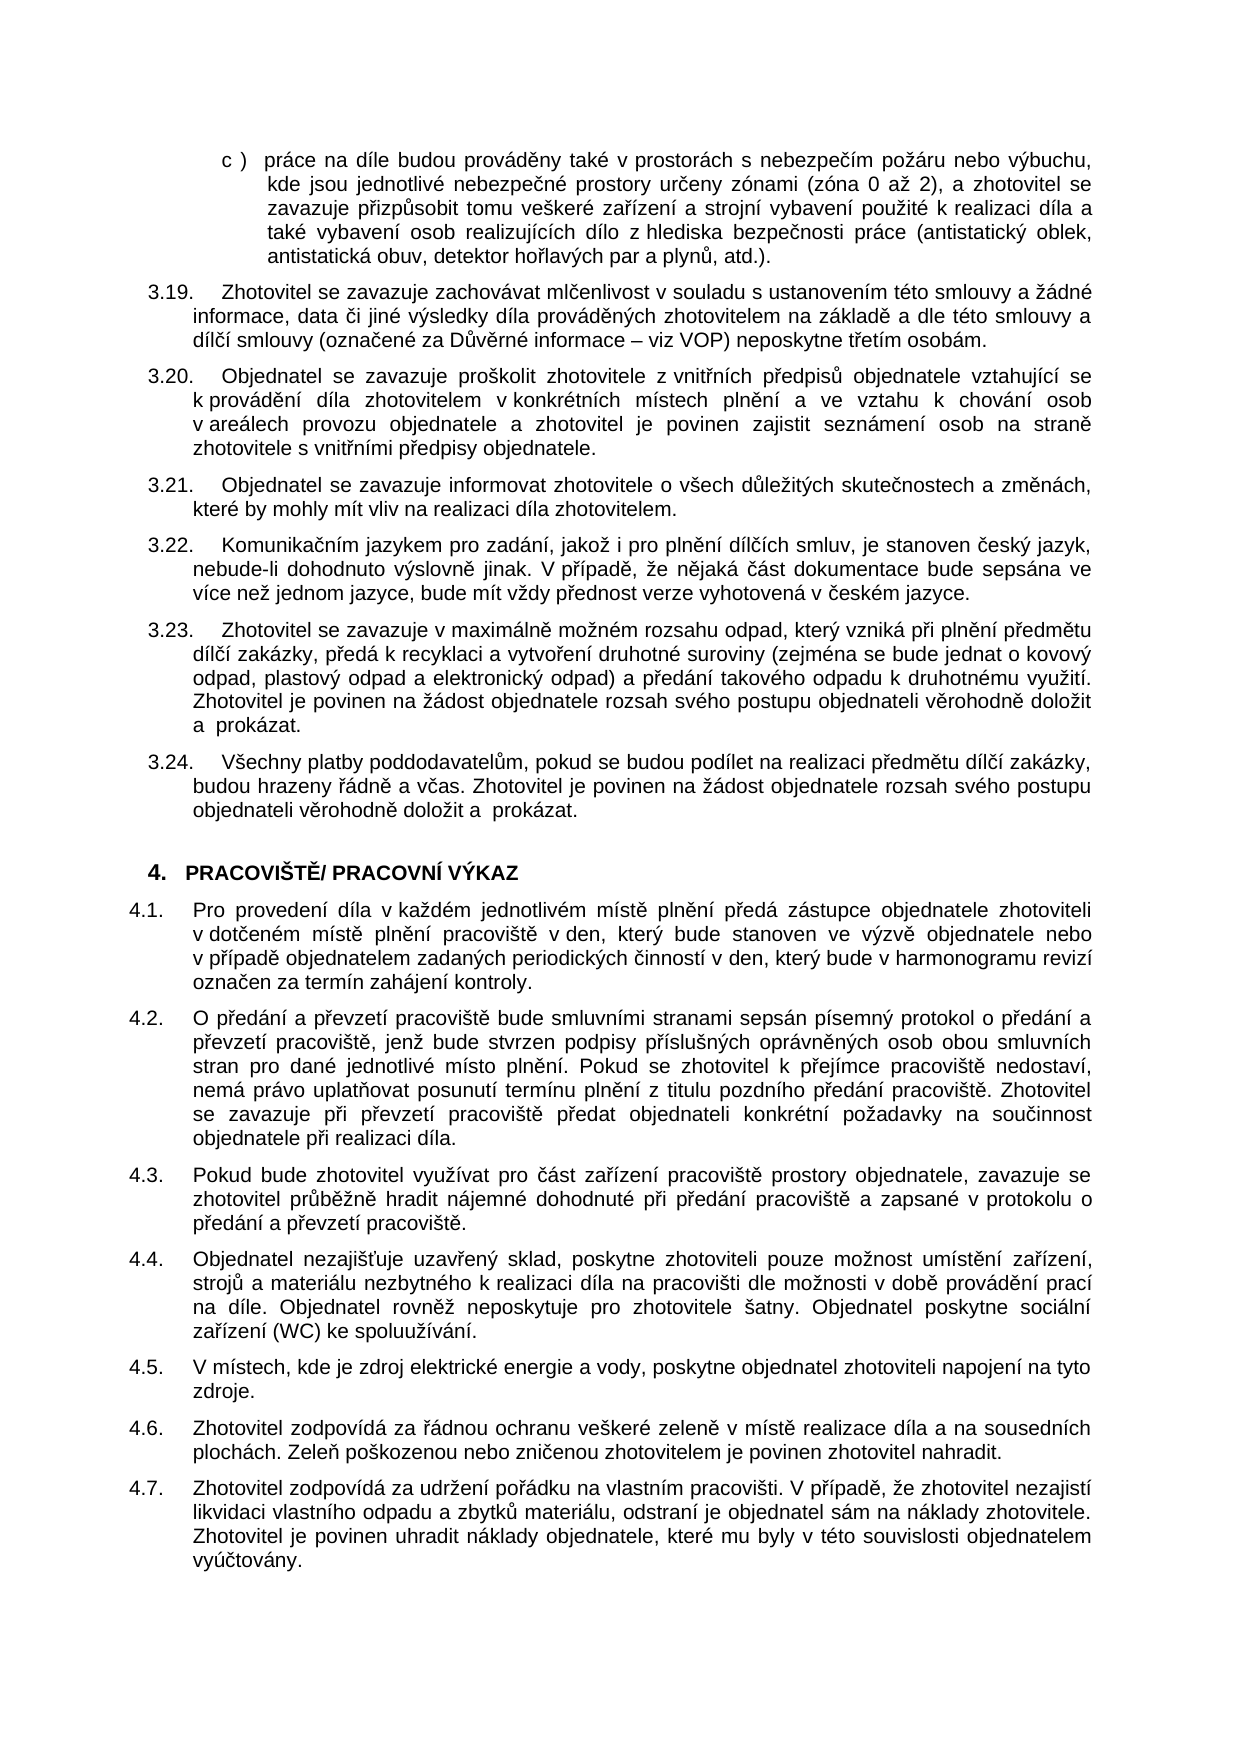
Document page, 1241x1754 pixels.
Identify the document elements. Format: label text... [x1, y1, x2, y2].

text Objednatel nezajišťuje uzavřený sklad, poskytne zhotoviteli pouze možnost umístění zařízení, strojů a materiálu nezbytného k realizaci díla na pracovišti dle možnosti v době provádění prací na díle. Objednatel rovněž neposkytuje pro zhotovitele šatny. Objednatel poskytne sociální zařízení (WC) ke spoluužívání. [129, 1247, 1093, 1343]
text Komunikačním jazykem pro zadání, jakož i pro plnění dílčích smluv, je stanoven český jazyk, nebude-li dohodnuto výslovně jinak. V případě, že nějaká část dokumentace bude sepsána ve více než jednom jazyce, bude mít vždy přednost verze vyhotovená v českém jazyce. [148, 533, 1093, 605]
text V místech, kde je zdroj elektrické energie a vody, poskytne objednatel zhotoviteli napojení na tyto zdroje. [129, 1355, 1093, 1403]
text Objednatel se zavazuje informovat zhotovitele o všech důležitých skutečnostech a změnách, které by mohly mít vliv na realizaci díla zhotovitelem. [148, 473, 1093, 521]
text Zhotovitel zodpovídá za řádnou ochranu veškeré zeleně v místě realizace díla a na sousedních plochách. Zeleň poškozenou nebo zničenou zhotovitelem je povinen zhotovitel nahradit. [129, 1416, 1093, 1463]
text Zhotovitel se zavazuje zachovávat mlčenlivost v souladu s ustanovením této smlouvy a žádné informace, data či jiné výsledky díla prováděných zhotovitelem na základě a dle této smlouvy a dílčí smlouvy (označené za Důvěrné informace – viz VOP) neposkytne třetím osobám. [148, 280, 1093, 352]
text Objednatel se zavazuje proškolit zhotovitele z vnitřních předpisů objednatele vztahující se k provádění díla zhotovitelem v konkrétních místech plnění a ve vztahu k chování osob v areálech provozu objednatele a zhotovitel je povinen zajistit seznámení osob na straně zhotovitele s vnitřními předpisy objednatele. [148, 364, 1093, 460]
text Zhotovitel zodpovídá za udržení pořádku na vlastním pracovišti. V případě, že zhotovitel nezajistí likvidaci vlastního odpadu a zbytků materiálu, odstraní je objednatel sám na náklady zhotovitele. Zhotovitel je povinen uhradit náklady objednatele, které mu byly v této souvislosti objednatelem vyúčtovány. [129, 1476, 1093, 1572]
text O předání a převzetí pracoviště bude smluvními stranami sepsán písemný protokol o předání a převzetí pracoviště, jenž bude stvrzen podpisy příslušných oprávněných osob obou smluvních stran pro dané jednotlivé místo plnění. Pokud se zhotovitel k přejímce pracoviště nedostaví, nemá právo uplatňovat posunutí termínu plnění z titulu pozdního předání pracoviště. Zhotovitel se zavazuje při převzetí pracoviště předat objednateli konkrétní požadavky na součinnost objednatele při realizaci díla. [129, 1006, 1093, 1150]
subtitle PRACOVIŠTĚ/ PRACOVNÍ VÝKAZ [148, 859, 1093, 885]
text c ) práce na díle budou prováděny také v prostorách s nebezpečím požáru nebo výbuchu, kde jsou jednotlivé nebezpečné prostory určeny zónami (zóna 0 až 2), a zhotovitel se zavazuje přizpůsobit tomu veškeré zařízení a strojní vybavení použité k realizaci díla a také vybavení osob realizujících dílo z hlediska bezpečnosti práce (antistatický oblek, antistatická obuv, detektor hořlavých par a plynů, atd.). [221, 148, 1093, 267]
text Zhotovitel se zavazuje v maximálně možném rozsahu odpad, který vzniká při plnění předmětu dílčí zakázky, předá k recyklaci a vytvoření druhotné suroviny (zejména se bude jednat o kovový odpad, plastový odpad a elektronický odpad) a předání takového odpadu k druhotnému využití. Zhotovitel je povinen na žádost objednatele rozsah svého postupu objednateli věrohodně doložit a prokázat. [148, 617, 1093, 737]
text Pokud bude zhotovitel využívat pro část zařízení pracoviště prostory objednatele, zavazuje se zhotovitel průběžně hradit nájemné dohodnuté při předání pracoviště a zapsané v protokolu o předání a převzetí pracoviště. [129, 1162, 1093, 1234]
text Pro provedení díla v každém jednotlivém místě plnění předá zástupce objednatele zhotoviteli v dotčeném místě plnění pracoviště v den, který bude stanoven ve výzvě objednatele nebo v případě objednatelem zadaných periodických činností v den, který bude v harmonogramu revizí označen za termín zahájení kontroly. [129, 898, 1093, 994]
text Všechny platby poddodavatelům, pokud se budou podílet na realizaci předmětu dílčí zakázky, budou hrazeny řádně a včas. Zhotovitel je povinen na žádost objednatele rozsah svého postupu objednateli věrohodně doložit a prokázat. [148, 750, 1093, 822]
